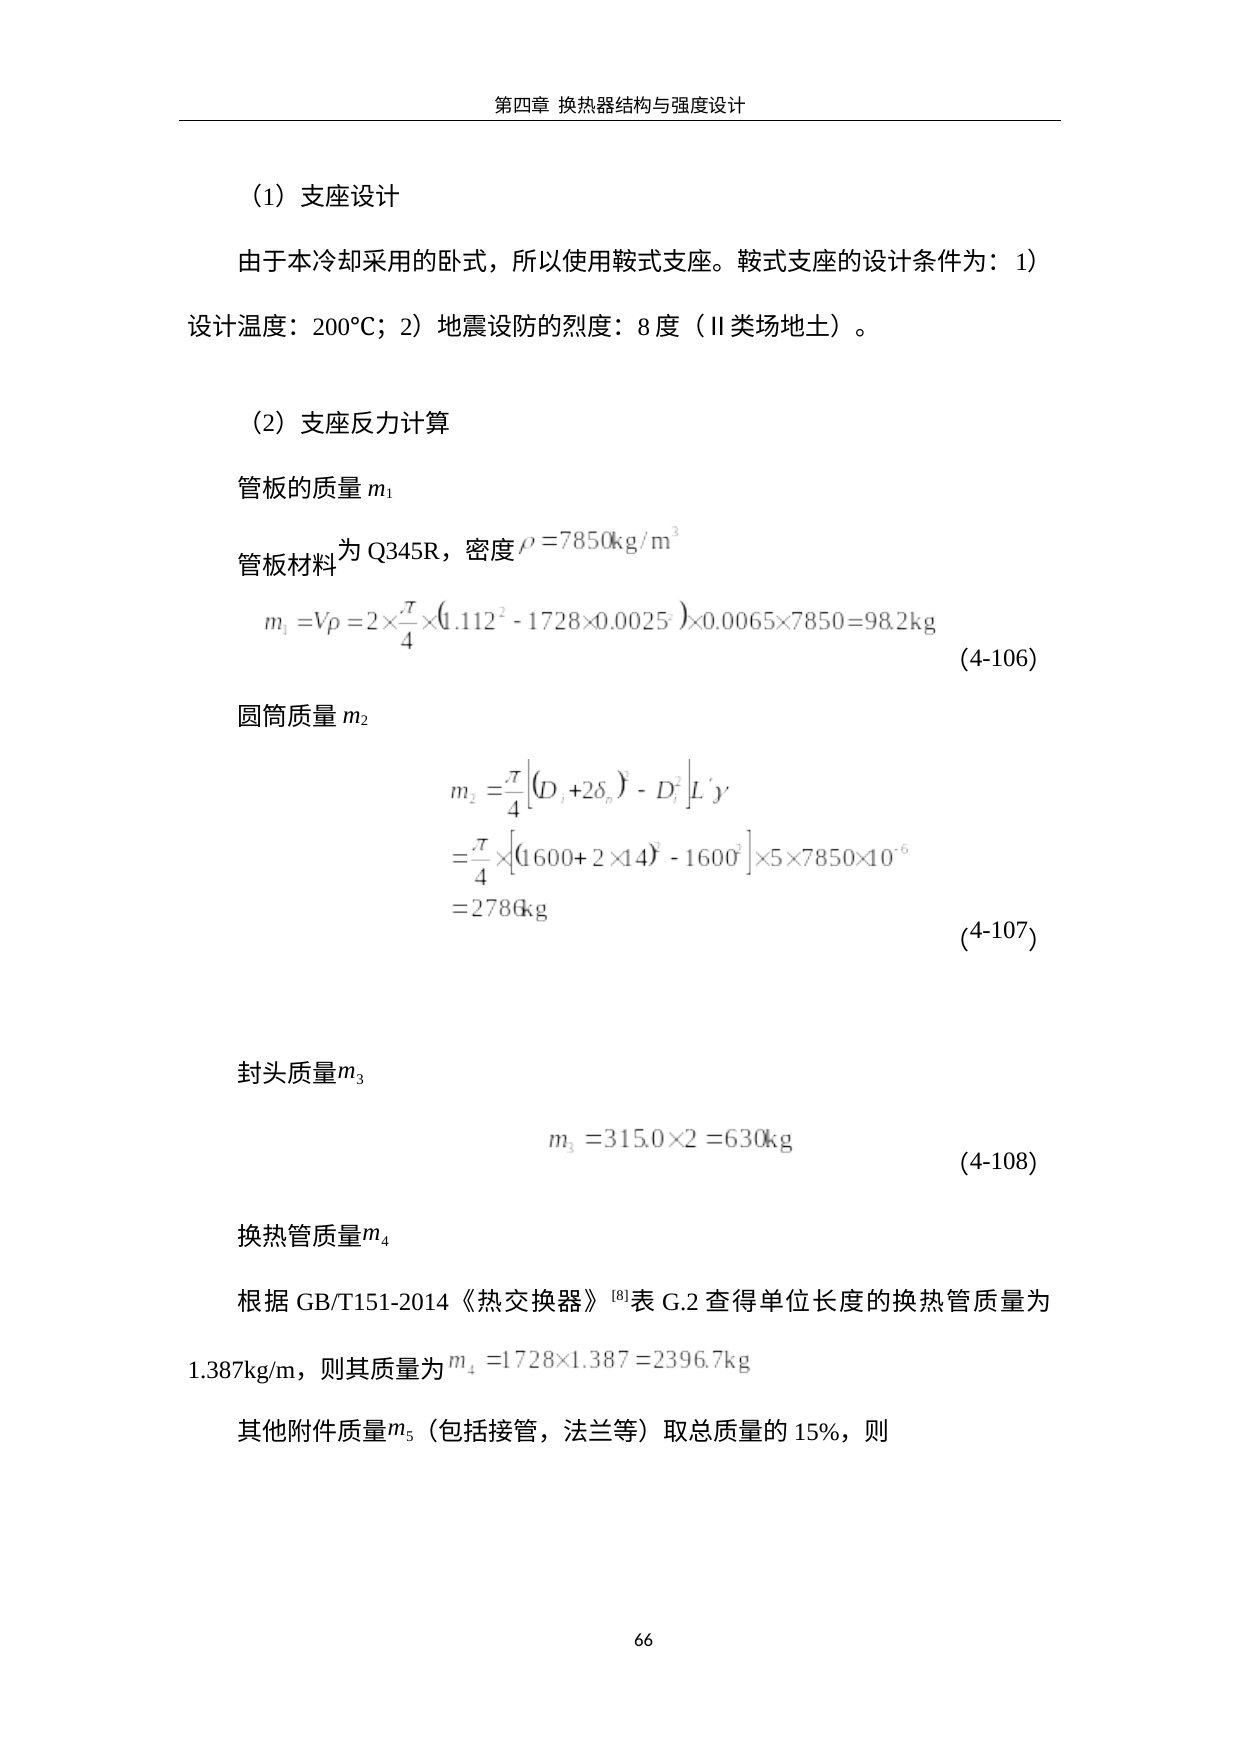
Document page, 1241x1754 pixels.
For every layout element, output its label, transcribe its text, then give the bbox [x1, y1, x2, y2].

list （2）支座反力计算 [187, 389, 1053, 454]
list 管板的质量m1 [187, 454, 1053, 519]
list （4-108） [187, 1104, 1053, 1202]
list 由于本冷却采用的卧式，所以使用鞍式支座。鞍式支座的设计条件为：1）设计温度：200℃；2）地震设防的烈度：8度（Ⅱ类场地土）。 [187, 227, 1053, 357]
list 管板材料为Q345R，密度 [187, 519, 1053, 584]
list （4-106） [187, 584, 1053, 682]
list （1）支座设计 [187, 162, 1053, 227]
list 圆筒质量m2 [187, 682, 1053, 747]
list 封头质量 [187, 1039, 1053, 1104]
list （4-107） [187, 747, 1053, 1039]
list 根据GB/T151-2014《热交换器》[8]表G.2查得单位长度的换热管质量为1.387kg/m，则其质量为 [187, 1267, 1053, 1397]
list 换热管质量 [187, 1202, 1053, 1267]
list 其他附件质量（包括接管，法兰等）取总质量的15%，则 [187, 1397, 1053, 1462]
